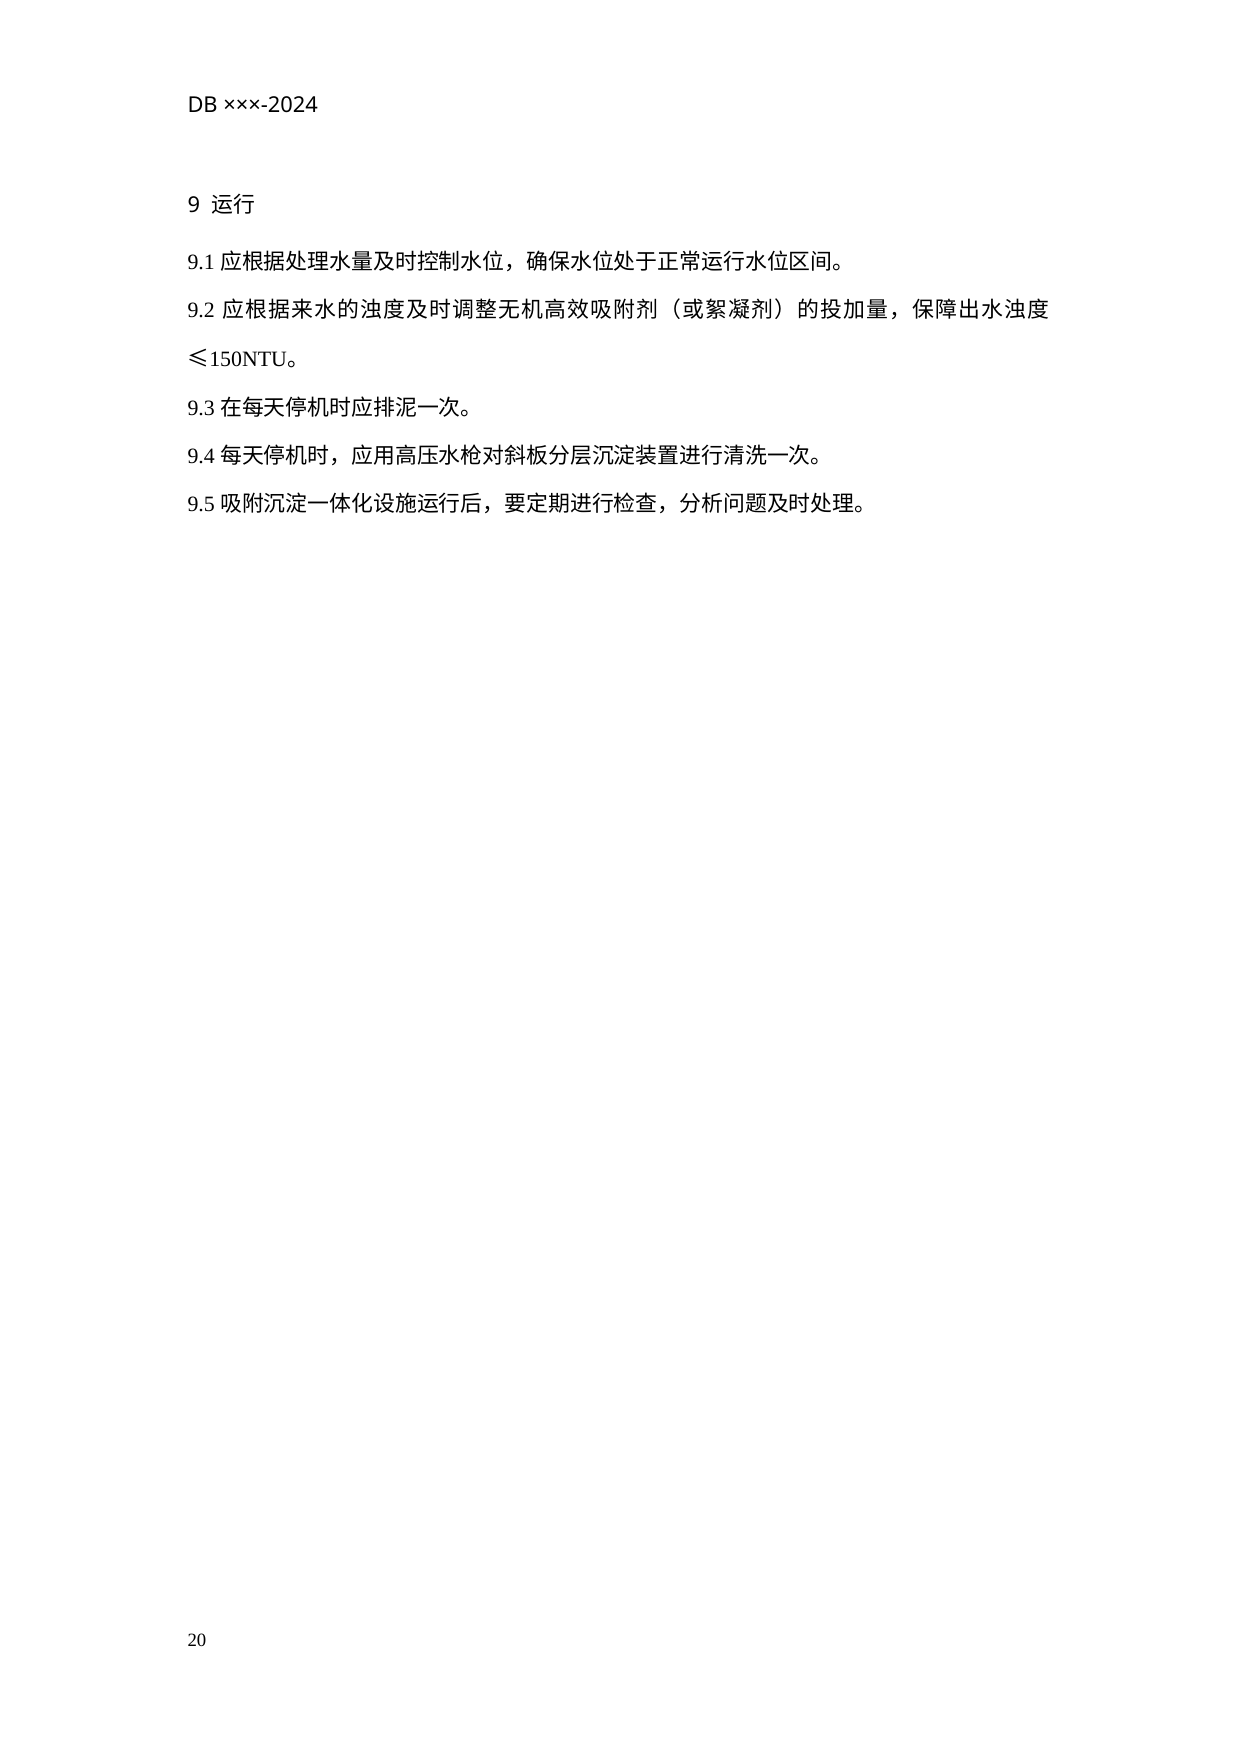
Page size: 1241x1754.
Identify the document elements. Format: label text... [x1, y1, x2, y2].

text 9 运行 [187, 187, 1053, 219]
text 9.2 应根据来水的浊度及时调整无机高效吸附剂（或絮凝剂）的投加量，保障出水浊度≤150NTU。 [187, 292, 1053, 373]
text 9.1 应根据处理水量及时控制水位，确保水位处于正常运行水位区间。 [187, 244, 1053, 276]
text 9.5 吸附沉淀一体化设施运行后，要定期进行检查，分析问题及时处理。 [187, 486, 1053, 518]
text 9.4 每天停机时，应用高压水枪对斜板分层沉淀装置进行清洗一次。 [187, 437, 1053, 470]
text 9.3 在每天停机时应排泥一次。 [187, 389, 1053, 422]
